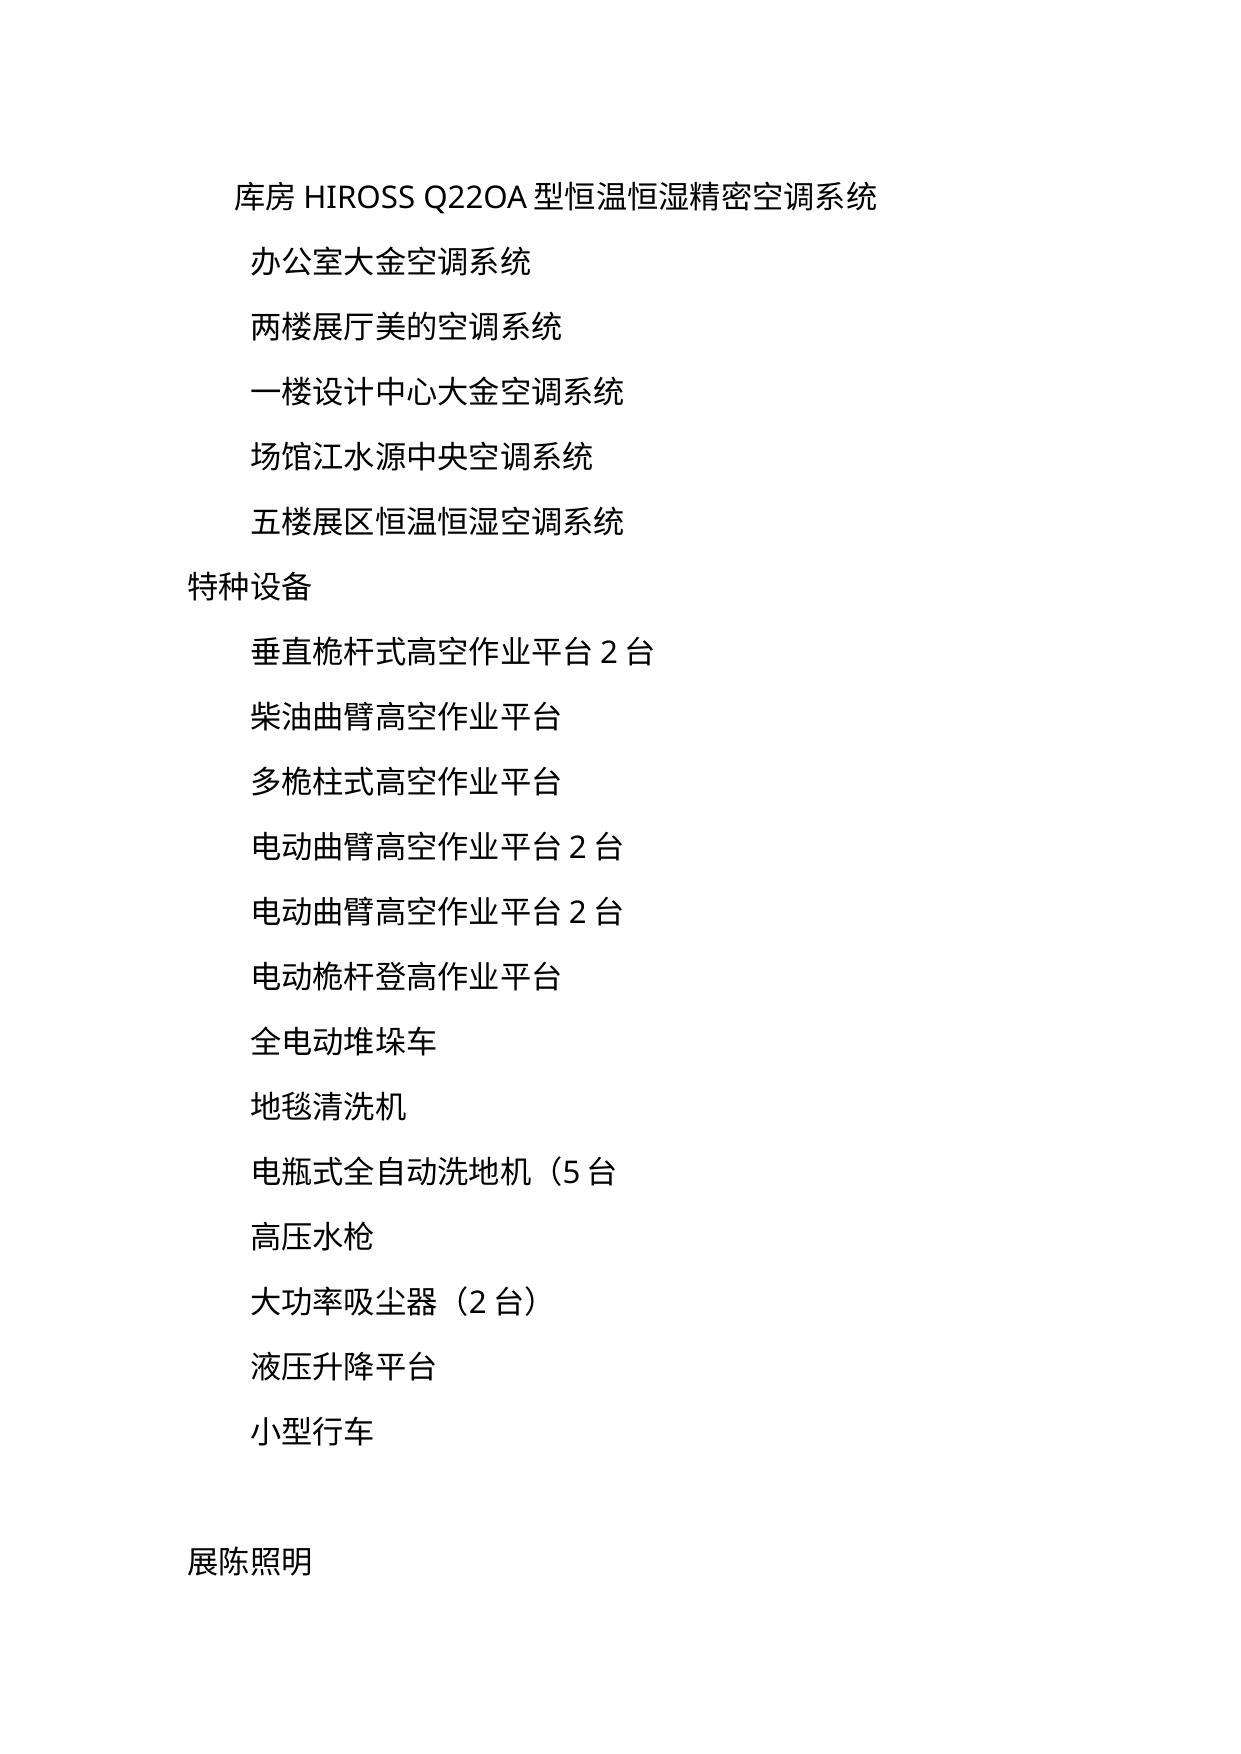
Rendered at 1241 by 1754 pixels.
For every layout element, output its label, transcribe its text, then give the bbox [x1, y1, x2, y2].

text 地毯清洗机 [187, 1072, 1053, 1137]
text 垂直桅杆式高空作业平台2台 [187, 617, 1053, 682]
text 场馆江水源中央空调系统 [187, 422, 1053, 487]
text 多桅柱式高空作业平台 [187, 747, 1053, 812]
text 液压升降平台 [187, 1332, 1053, 1397]
text 小型行车 [187, 1397, 1053, 1462]
text 全电动堆垛车 [187, 1007, 1053, 1072]
text 特种设备 [187, 552, 1053, 617]
text 电动曲臂高空作业平台2台 [187, 877, 1053, 942]
text 电瓶式全自动洗地机（5台 [187, 1137, 1053, 1202]
text 库房HIROSS Q22OA型恒温恒湿精密空调系统 [187, 162, 1053, 227]
text 一楼设计中心大金空调系统 [187, 357, 1053, 422]
text 五楼展区恒温恒湿空调系统 [187, 487, 1053, 552]
text 展陈照明 [187, 1527, 1053, 1592]
text 大功率吸尘器（2台） [187, 1267, 1053, 1332]
text 两楼展厅美的空调系统 [187, 292, 1053, 357]
text 高压水枪 [187, 1202, 1053, 1267]
text 柴油曲臂高空作业平台 [187, 682, 1053, 747]
text 电动桅杆登高作业平台 [187, 942, 1053, 1007]
text 办公室大金空调系统 [187, 227, 1053, 292]
text 电动曲臂高空作业平台2台 [187, 812, 1053, 877]
